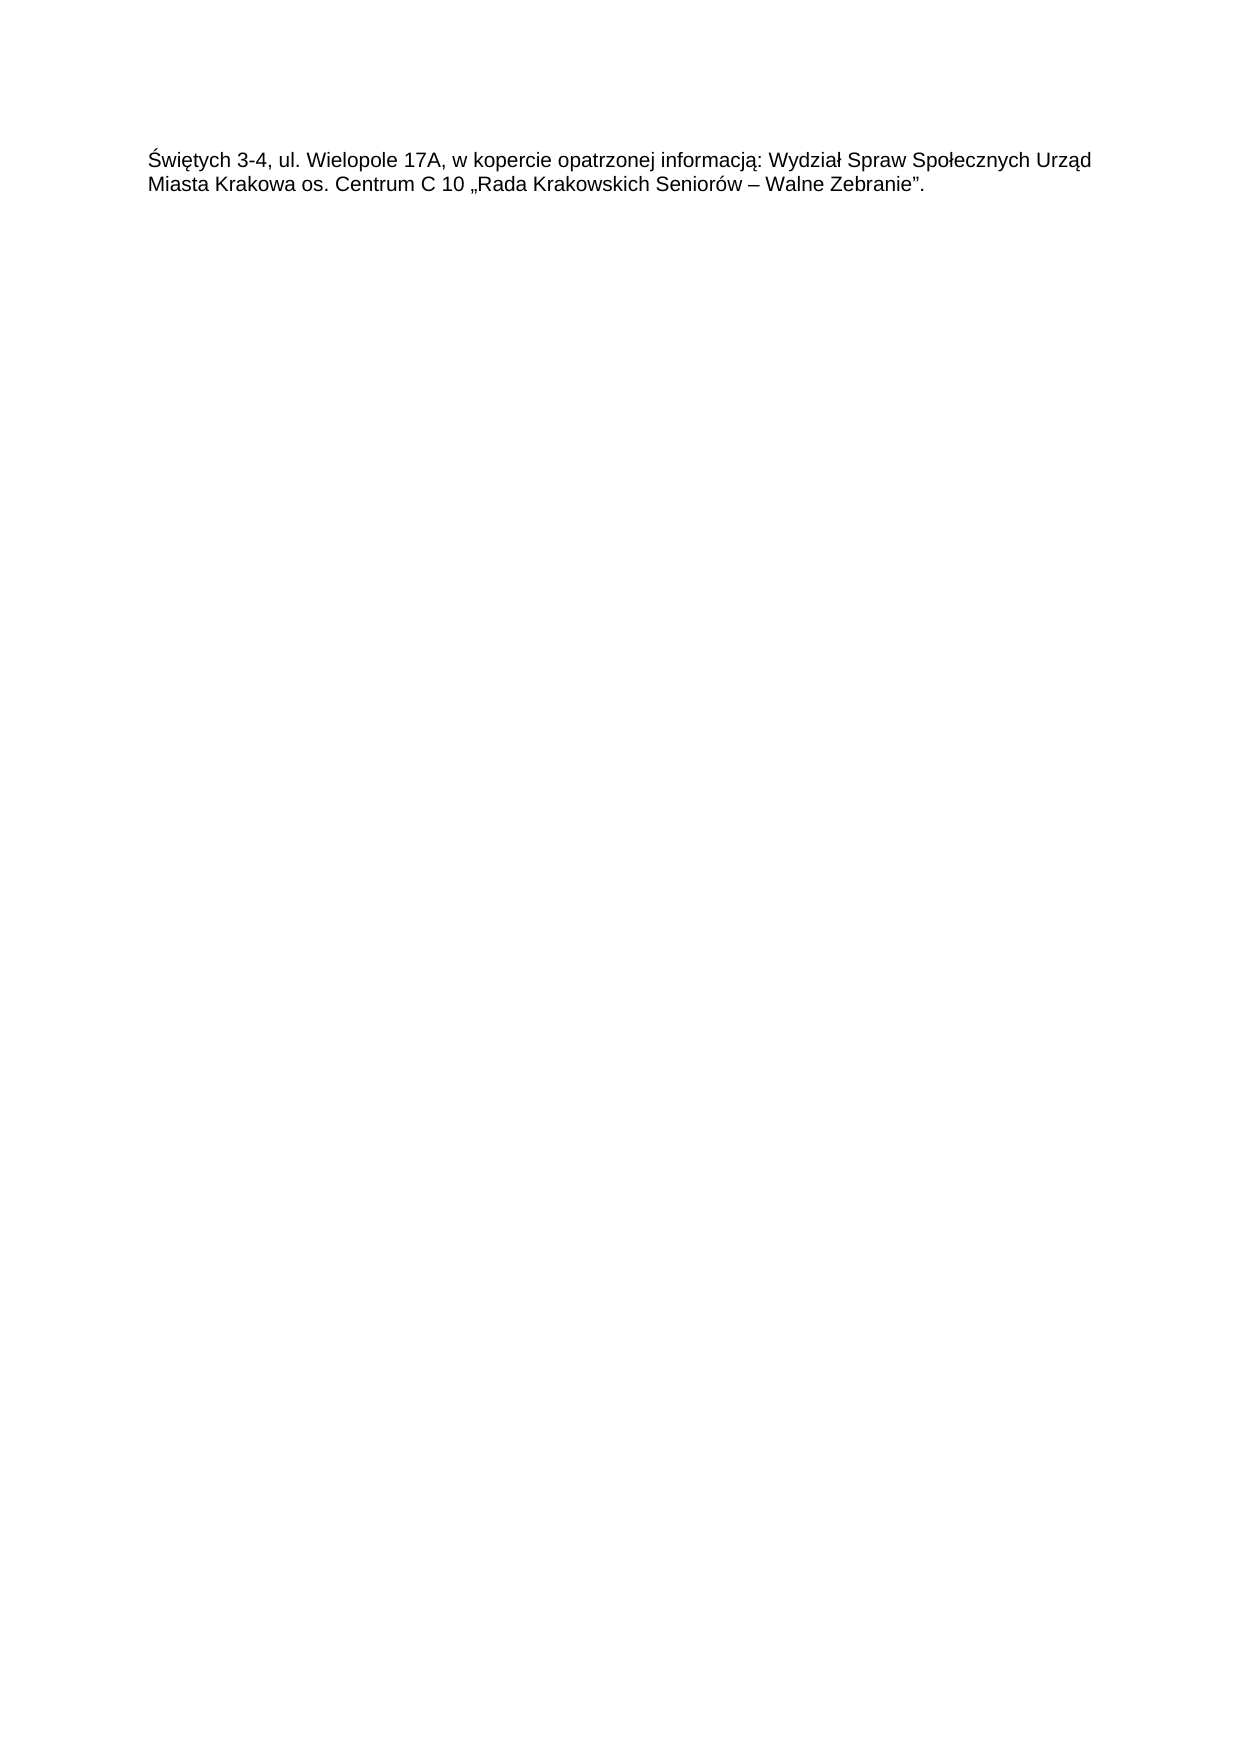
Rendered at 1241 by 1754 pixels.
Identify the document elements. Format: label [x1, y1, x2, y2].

text [148, 148, 1093, 196]
